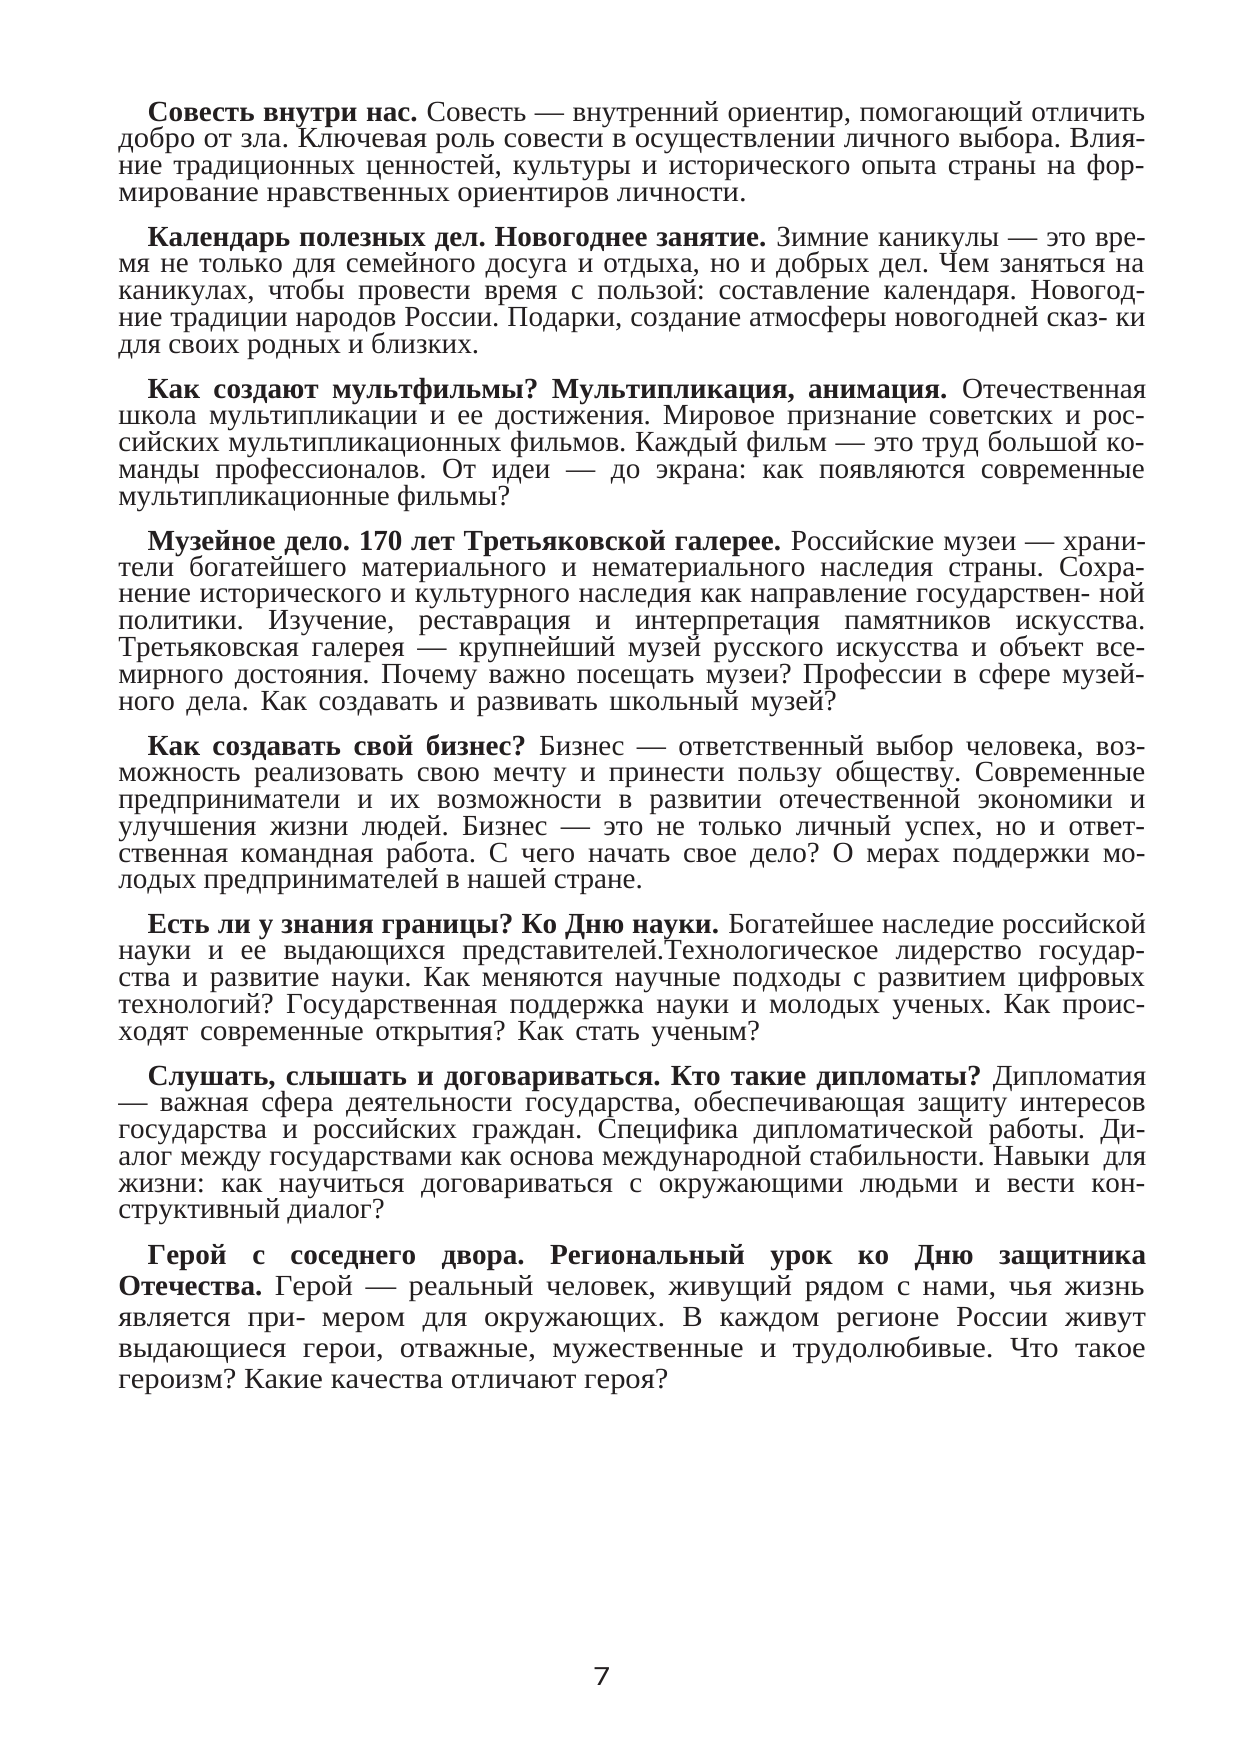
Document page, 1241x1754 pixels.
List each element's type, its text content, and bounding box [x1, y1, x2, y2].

text Музейное дело. 170 лет Третьяковской галерее. Российские музеи — храни- тели богатейшего материального и нематериального наследия страны. Сохра- нение исторического и культурного наследия как направление государствен- ной политики. Изучение, реставрация и интерпретация памятников искусства. Третьяковская галерея — крупнейший музей русского искусства и объект все- мирного достояния. Почему важно посещать музеи? Профессии в сфере музей- ного дела. Как создавать и развивать школьный музей? [118, 529, 1146, 717]
text Как создают мультфильмы? Мультипликация, анимация. Отечественная школа мультипликации и ее достижения. Мировое признание советских и рос- сийских мультипликационных фильмов. Каждый фильм — это труд большой ко- манды профессионалов. От идеи — до экрана: как появляются современные мультипликационные фильмы? [118, 377, 1146, 511]
text Совесть внутри нас. Совесть — внутренний ориентир, помогающий отличить добро от зла. Ключевая роль совести в осуществлении личного выбора. Влия- ние традиционных ценностей, культуры и исторического опыта страны на фор- мирование нравственных ориентиров личности. [118, 100, 1146, 208]
text Есть ли у знания границы? Ко Дню науки. Богатейшее наследие российской науки и ее выдающихся представителей.Технологическое лидерство государ- ства и развитие науки. Как меняются научные подходы с развитием цифровых технологий? Государственная поддержка науки и молодых ученых. Как проис- ходят современные открытия? Как стать ученым? [118, 912, 1146, 1047]
text Герой с соседнего двора. Региональный урок ко Дню защитника Отечества. Герой — реальный человек, живущий рядом с нами, чья жизнь является при- мером для окружающих. В каждом регионе России живут выдающиеся герои, отважные, мужественные и трудолюбивые. Что такое героизм? Какие качества отличают героя? [118, 1240, 1146, 1395]
text Как создавать свой бизнес? Бизнес — ответственный выбор человека, воз- можность реализовать свою мечту и принести пользу обществу. Современные предприниматели и их возможности в развитии отечественной экономики и улучшения жизни людей. Бизнес — это не только личный успех, но и ответ- ственная командная работа. С чего начать свое дело? О мерах поддержки мо- лодых предпринимателей в нашей стране. [118, 734, 1146, 895]
text Календарь полезных дел. Новогоднее занятие. Зимние каникулы — это вре- мя не только для семейного доcуга и отдыха, но и добрых дел. Чем заняться на каникулах, чтобы провести время с пользой: составление календаря. Новогод- ние традиции народов России. Подарки, создание атмосферы новогодней сказ- ки для своих родных и близких. [118, 225, 1146, 359]
text Слушать, слышать и договариваться. Кто такие дипломаты? Дипломатия — важная сфера деятельности государства, обеспечивающая защиту интересов государства и российских граждан. Специфика дипломатической работы. Ди- алог между государствами как основа международной стабильности. Навыки для жизни: как научиться договариваться с окружающими людьми и вести кон- структивный диалог? [118, 1064, 1146, 1225]
